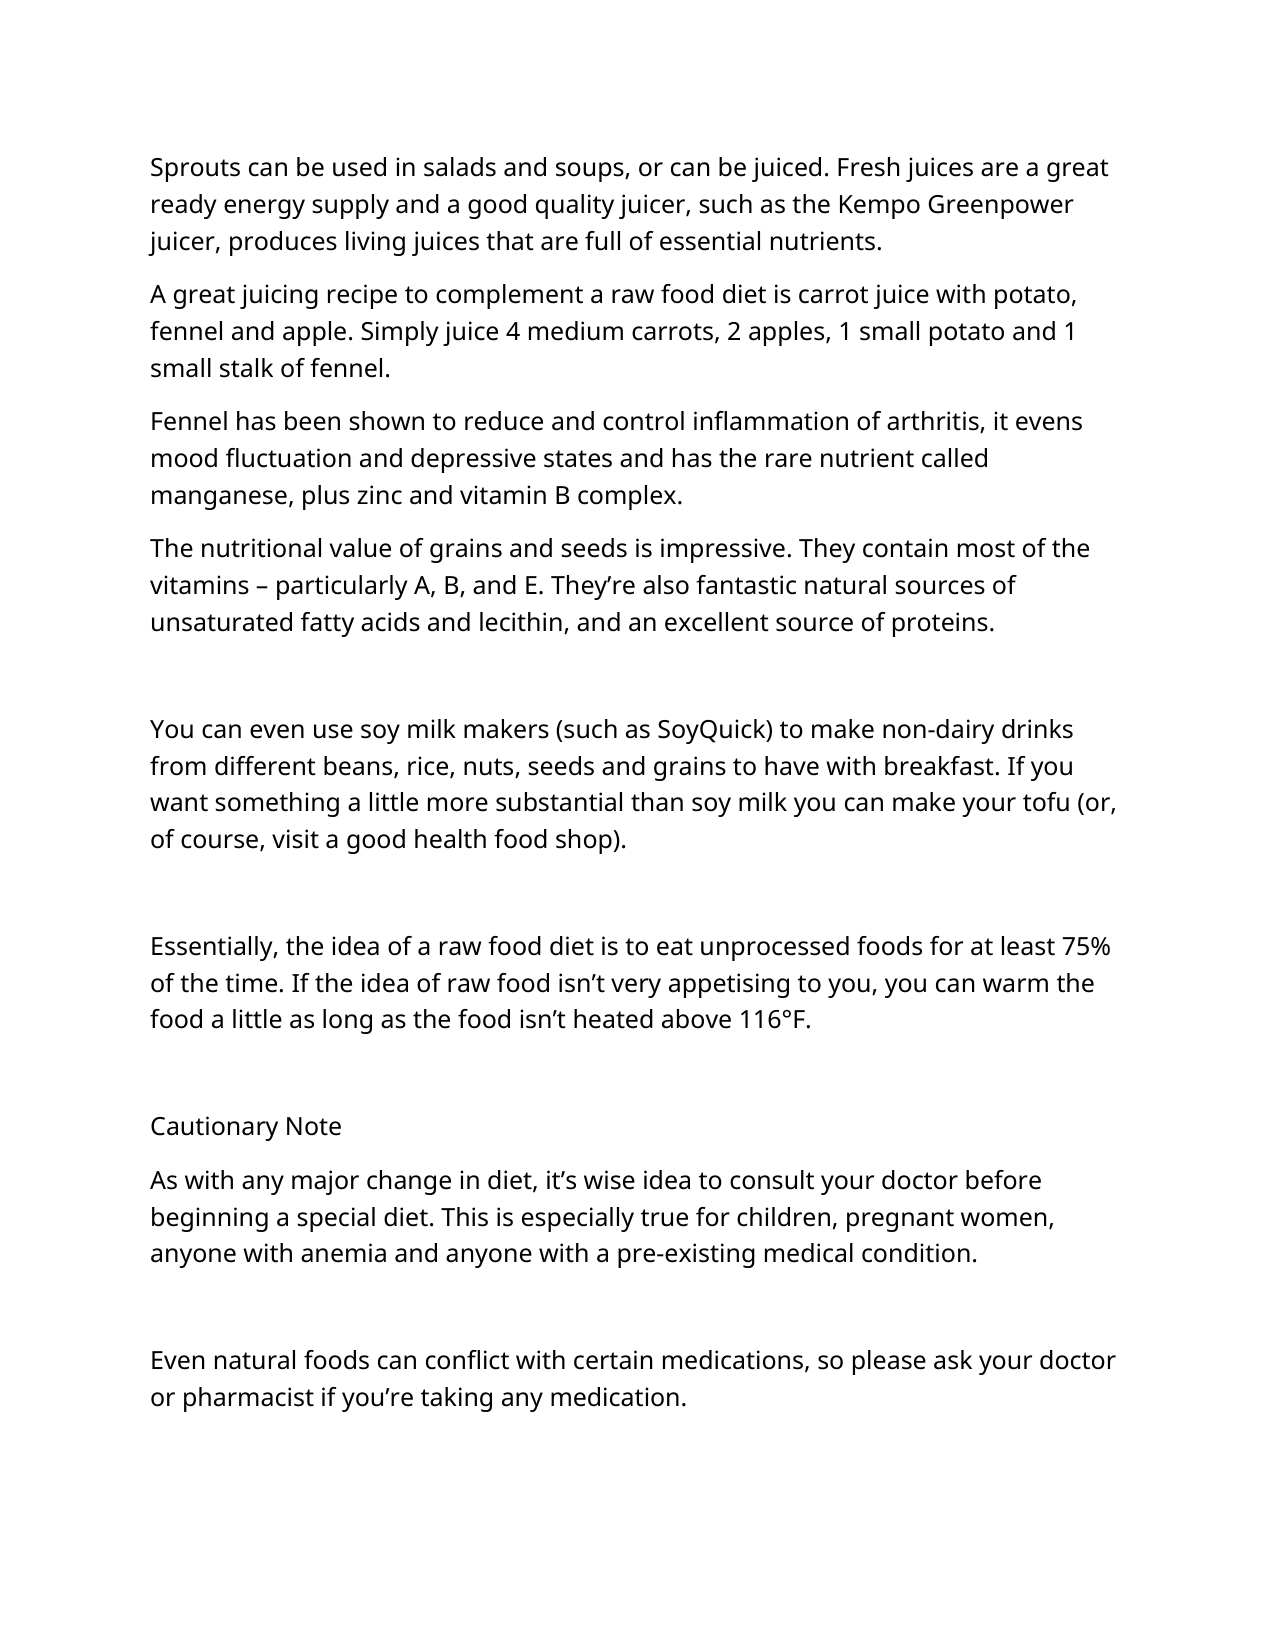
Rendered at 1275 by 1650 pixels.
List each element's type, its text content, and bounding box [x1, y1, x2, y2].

text The nutritional value of grains and seeds is impressive. They contain most of the vitamins – particularly A, B, and E. They’re also fantastic natural sources of unsaturated fatty acids and lecithin, and an excellent source of proteins. [150, 531, 1125, 638]
text You can even use soy milk makers (such as SoyQuick) to make non-dairy drinks from different beans, rice, nuts, seeds and grains to have with breakfast. If you want something a little more substantial than soy milk you can make your tofu (or, of course, visit a good health food shop). [150, 711, 1125, 856]
text Essentially, the idea of a raw food diet is to eat unprocessed foods for at least 75% of the time. If the idea of raw food isn’t very appetising to you, you can warm the food a little as long as the food isn’t heated above 116°F. [150, 928, 1125, 1036]
text Sprouts can be used in salads and soups, or can be juiced. Fresh juices are a great ready energy supply and a good quality juicer, such as the Kempo Greenpower juicer, produces living juices that are full of essential nutrients. [150, 150, 1125, 258]
text Cautionary Note [150, 1109, 1125, 1143]
text Even natural foods can conflict with certain medications, so please ask your doctor or pharmacist if you’re taking any medication. [150, 1343, 1125, 1414]
text Fennel has been shown to reduce and control inflammation of arthritis, it evens mood fluctuation and depressive states and has the rare nutrient called manganese, plus zinc and vitamin B complex. [150, 404, 1125, 512]
text A great juicing recipe to complement a raw food diet is carrot juice with potato, fennel and apple. Simply juice 4 medium carrots, 2 apples, 1 small potato and 1 small stalk of fennel. [150, 277, 1125, 384]
text As with any major change in diet, it’s wise idea to consult your doctor before beginning a special diet. This is especially true for children, pregnant women, anyone with anemia and anyone with a pre-existing medical condition. [150, 1162, 1125, 1270]
